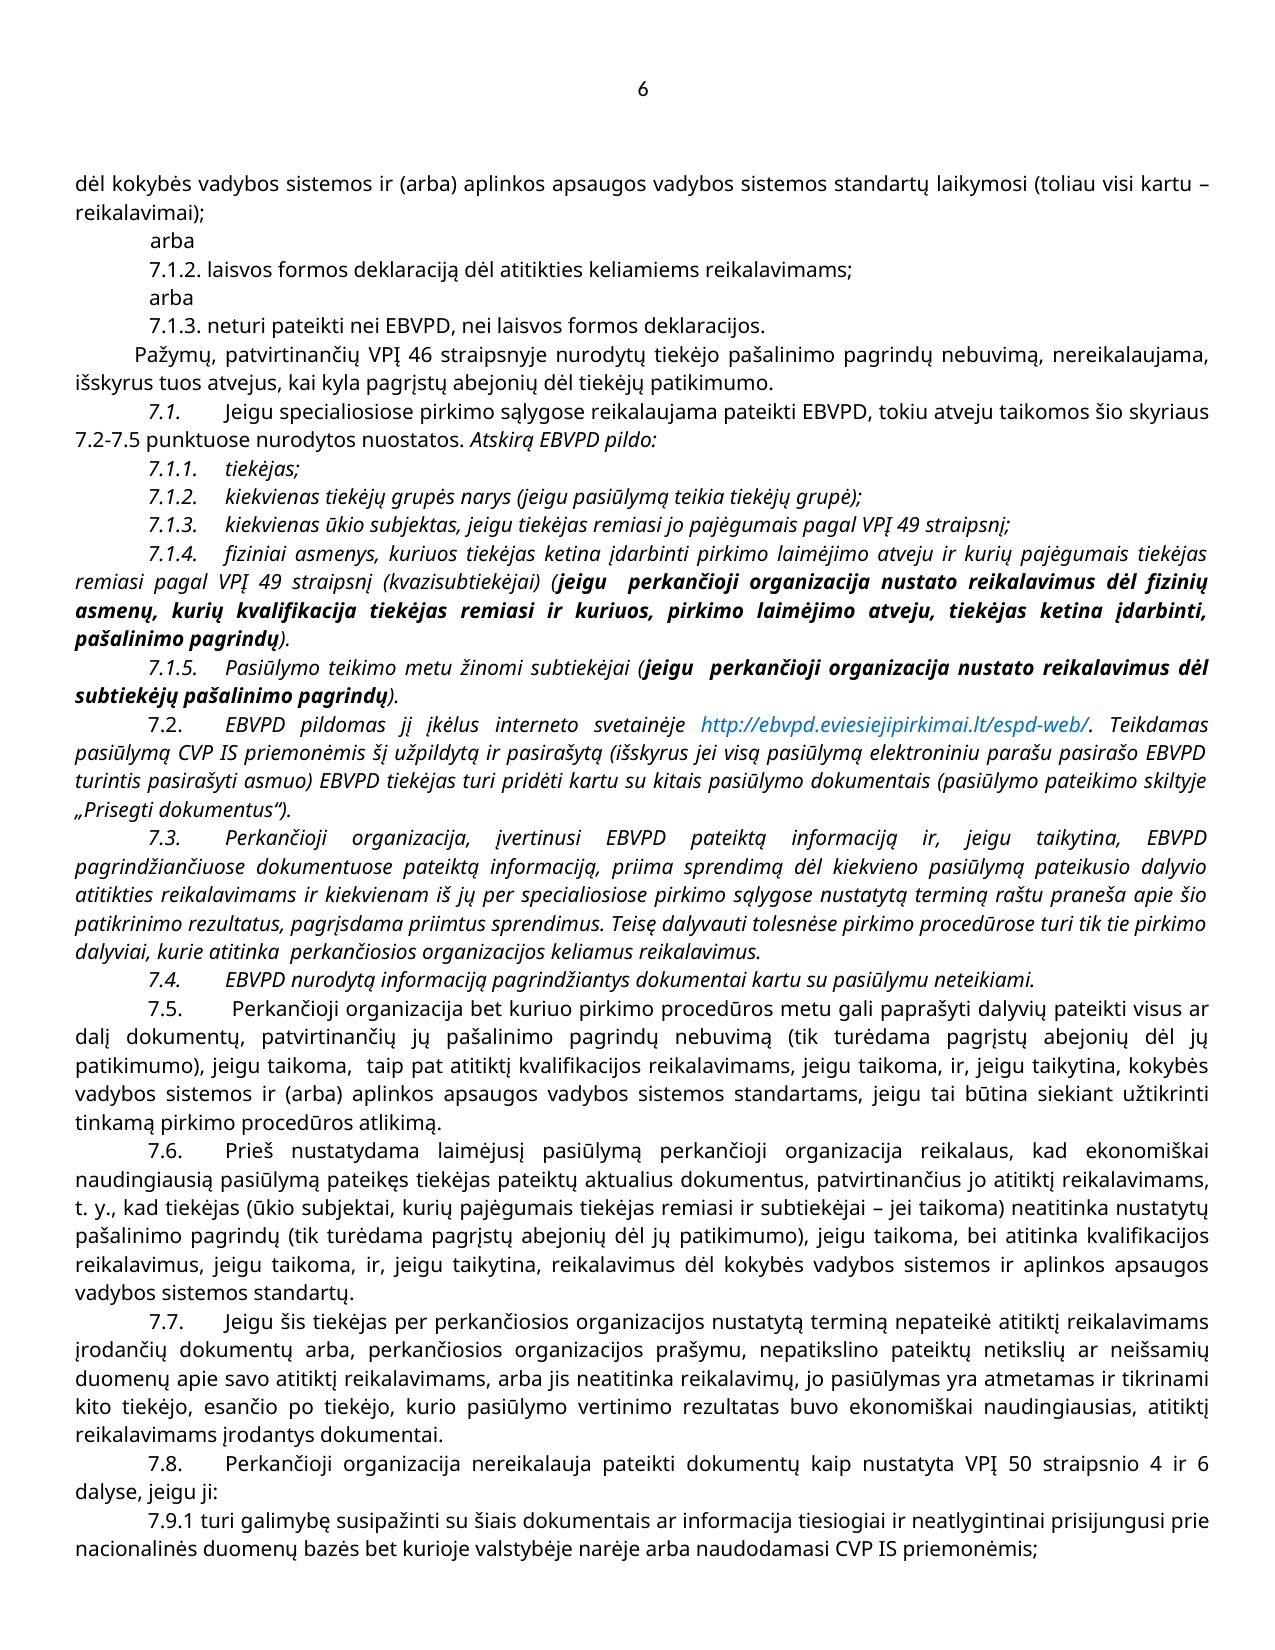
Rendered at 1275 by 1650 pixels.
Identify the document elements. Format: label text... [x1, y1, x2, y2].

list 7.9.1 turi galimybę susipažinti su šiais dokumentais ar informacija tiesiogiai ir neatlygintinai prisijungusi prie nacionalinės duomenų bazės bet kurioje valstybėje narėje arba naudodamasi CVP IS priemonėmis; [75, 1506, 1211, 1563]
list Jeigu specialiosiose pirkimo sąlygose reikalaujama pateikti EBVPD, tokiu atveju taikomos šio skyriaus 7.2-7.5 punktuose nurodytos nuostatos. Atskirą EBVPD pildo: [75, 397, 1211, 454]
list kiekvienas tiekėjų grupės narys (jeigu pasiūlymą teikia tiekėjų grupė); [75, 482, 1211, 511]
list Pažymų, patvirtinančių VPĮ 46 straipsnyje nurodytų tiekėjo pašalinimo pagrindų nebuvimą, nereikalaujama, išskyrus tuos atvejus, kai kyla pagrįstų abejonių dėl tiekėjų patikimumo. [75, 340, 1211, 397]
list tiekėjas; [75, 454, 1211, 482]
list Perkančioji organizacija bet kuriuo pirkimo procedūros metu gali paprašyti dalyvių pateikti visus ar dalį dokumentų, patvirtinančių jų pašalinimo pagrindų nebuvimą (tik turėdama pagrįstų abejonių dėl jų patikimumo), jeigu taikoma, taip pat atitiktį kvalifikacijos reikalavimams, jeigu taikoma, ir, jeigu taikytina, kokybės vadybos sistemos ir (arba) aplinkos apsaugos vadybos sistemos standartams, jeigu tai būtina siekiant užtikrinti tinkamą pirkimo procedūros atlikimą. [75, 994, 1211, 1136]
list 7.1.3. neturi pateikti nei EBVPD, nei laisvos formos deklaracijos. [75, 312, 1211, 340]
list EBVPD pildomas jį įkėlus interneto svetainėje http://ebvpd.eviesiejipirkimai.lt/espd-web/. Teikdamas pasiūlymą CVP IS priemonėmis šį užpildytą ir pasirašytą (išskyrus jei visą pasiūlymą elektroniniu parašu pasirašo EBVPD turintis pasirašyti asmuo) EBVPD tiekėjas turi pridėti kartu su kitais pasiūlymo dokumentais (pasiūlymo pateikimo skiltyje „Prisegti dokumentus“). [75, 710, 1211, 823]
list arba [75, 226, 1211, 255]
list fiziniai asmenys, kuriuos tiekėjas ketina įdarbinti pirkimo laimėjimo atveju ir kurių pajėgumais tiekėjas remiasi pagal VPĮ 49 straipsnį (kvazisubtiekėjai) (jeigu perkančioji organizacija nustato reikalavimus dėl fizinių asmenų, kurių kvalifikacija tiekėjas remiasi ir kuriuos, pirkimo laimėjimo atveju, tiekėjas ketina įdarbinti, pašalinimo pagrindų). [75, 539, 1211, 653]
list 7.1.2. laisvos formos deklaraciją dėl atitikties keliamiems reikalavimams; [75, 255, 1211, 283]
list Pasiūlymo teikimo metu žinomi subtiekėjai (jeigu perkančioji organizacija nustato reikalavimus dėl subtiekėjų pašalinimo pagrindų). [75, 653, 1211, 710]
list arba [75, 283, 1211, 312]
list kiekvienas ūkio subjektas, jeigu tiekėjas remiasi jo pajėgumais pagal VPĮ 49 straipsnį; [75, 511, 1211, 539]
list Perkančioji organizacija, įvertinusi EBVPD pateiktą informaciją ir, jeigu taikytina, EBVPD pagrindžiančiuose dokumentuose pateiktą informaciją, priima sprendimą dėl kiekvieno pasiūlymą pateikusio dalyvio atitikties reikalavimams ir kiekvienam iš jų per specialiosiose pirkimo sąlygose nustatytą terminą raštu praneša apie šio patikrinimo rezultatus, pagrįsdama priimtus sprendimus. Teisę dalyvauti tolesnėse pirkimo procedūrose turi tik tie pirkimo dalyviai, kurie atitinka perkančiosios organizacijos keliamus reikalavimus. [75, 823, 1211, 966]
list Prieš nustatydama laimėjusį pasiūlymą perkančioji organizacija reikalaus, kad ekonomiškai naudingiausią pasiūlymą pateikęs tiekėjas pateiktų aktualius dokumentus, patvirtinančius jo atitiktį reikalavimams, t. y., kad tiekėjas (ūkio subjektai, kurių pajėgumais tiekėjas remiasi ir subtiekėjai – jei taikoma) neatitinka nustatytų pašalinimo pagrindų (tik turėdama pagrįstų abejonių dėl jų patikimumo), jeigu taikoma, bei atitinka kvalifikacijos reikalavimus, jeigu taikoma, ir, jeigu taikytina, reikalavimus dėl kokybės vadybos sistemos ir aplinkos apsaugos vadybos sistemos standartų. [75, 1136, 1211, 1307]
list Jeigu šis tiekėjas per perkančiosios organizacijos nustatytą terminą nepateikė atitiktį reikalavimams įrodančių dokumentų arba, perkančiosios organizacijos prašymu, nepatikslino pateiktų netikslių ar neišsamių duomenų apie savo atitiktį reikalavimams, arba jis neatitinka reikalavimų, jo pasiūlymas yra atmetamas ir tikrinami kito tiekėjo, esančio po tiekėjo, kurio pasiūlymo vertinimo rezultatas buvo ekonomiškai naudingiausias, atitiktį reikalavimams įrodantys dokumentai. [75, 1307, 1211, 1449]
list Perkančioji organizacija nereikalauja pateikti dokumentų kaip nustatyta VPĮ 50 straipsnio 4 ir 6 dalyse, jeigu ji: [75, 1449, 1211, 1506]
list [75, 169, 1211, 226]
list EBVPD nurodytą informaciją pagrindžiantys dokumentai kartu su pasiūlymu neteikiami. [75, 966, 1211, 994]
